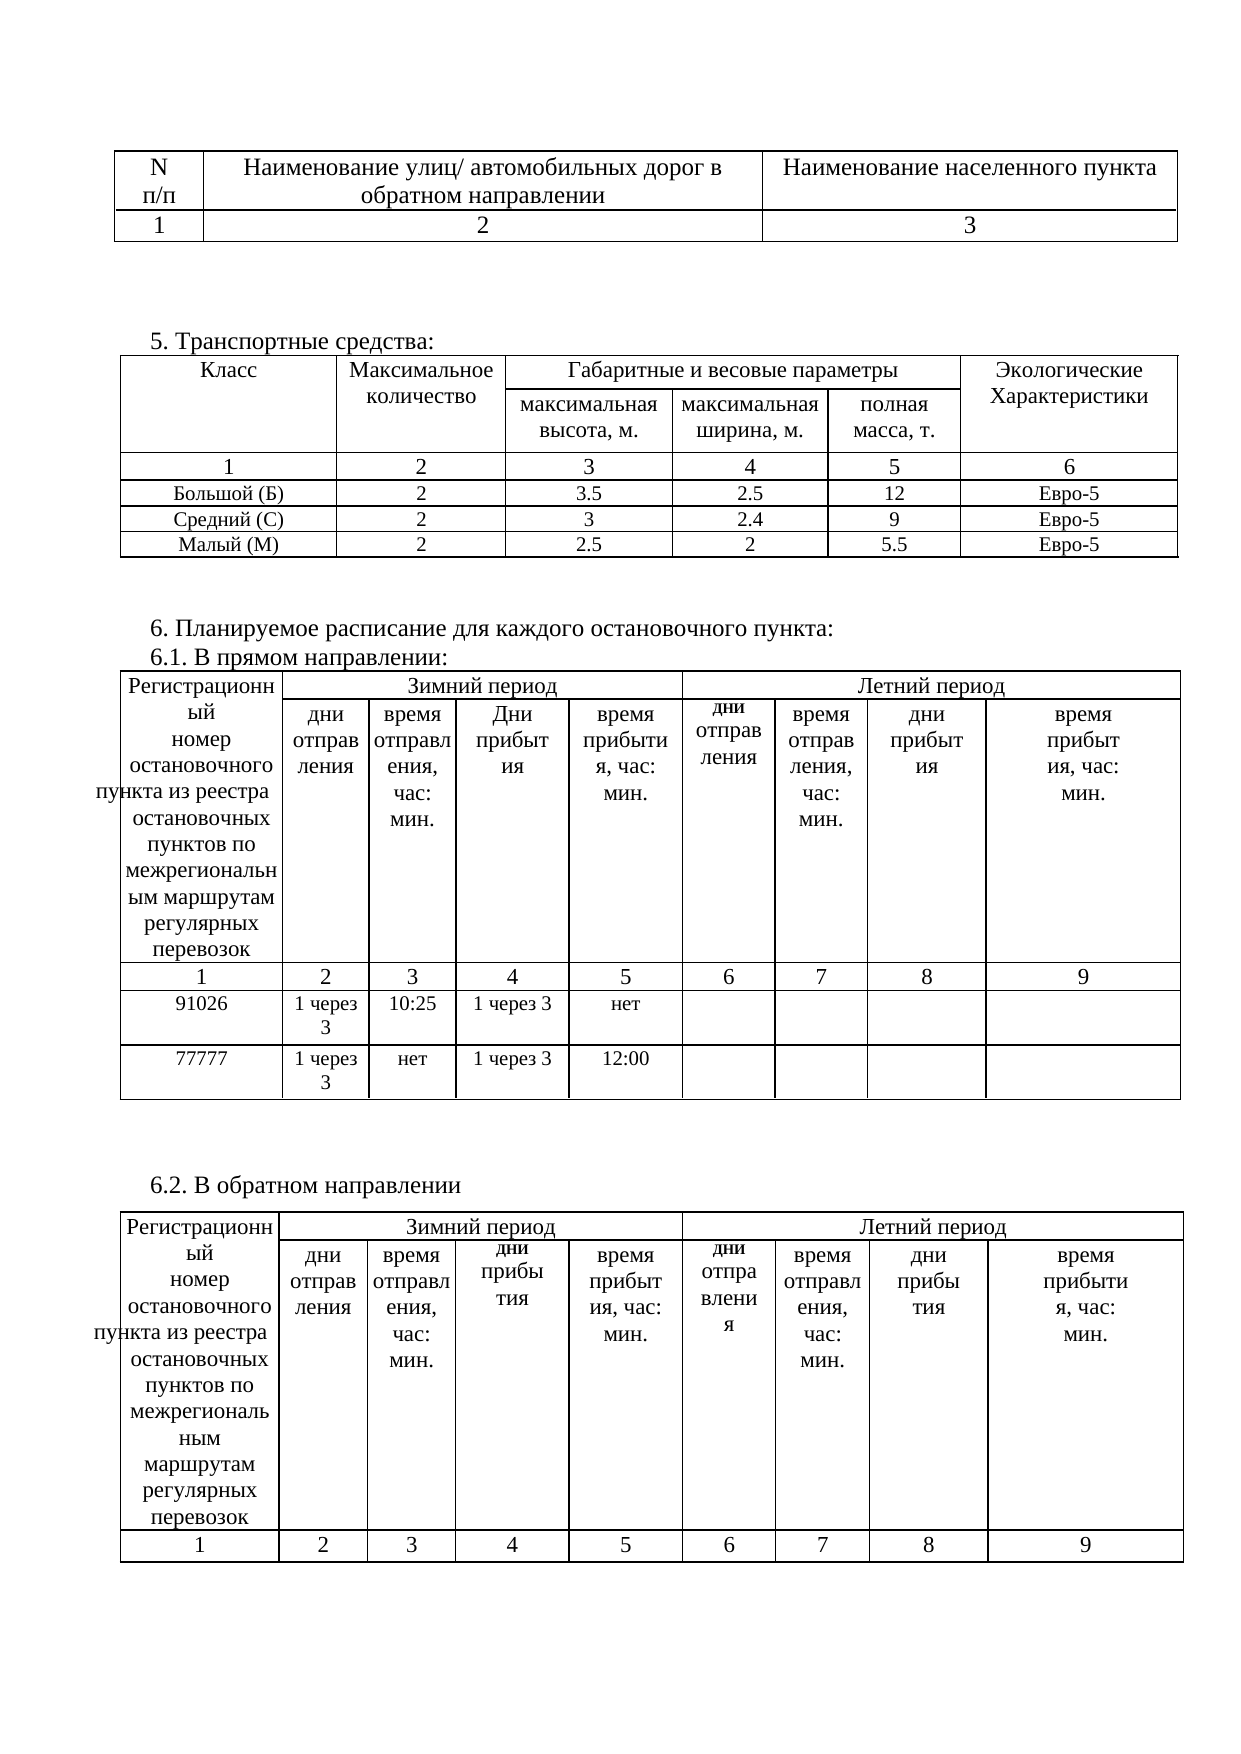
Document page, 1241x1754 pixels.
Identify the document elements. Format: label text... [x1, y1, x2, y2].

table_header Зимний период [280, 1213, 682, 1239]
table_cell 8 [868, 963, 985, 990]
table_cell 1 [121, 453, 336, 479]
table_cell 5 [570, 1531, 682, 1561]
table_cell 9 [829, 507, 960, 531]
table_cell нет [570, 991, 682, 1044]
table_cell 3 [506, 507, 672, 531]
table_cell 3 [763, 209, 1177, 241]
table_cell ДНИ отправ ления [683, 700, 774, 962]
table_cell 3 [368, 1531, 455, 1561]
table_cell Большой (Б) [121, 481, 336, 505]
table_cell максимальная ширина, м. [673, 390, 827, 451]
table_cell дни отправ ления [283, 700, 368, 962]
table_cell 7 [776, 1531, 869, 1561]
table_cell 9 [989, 1531, 1183, 1561]
table_cell [683, 991, 774, 1044]
table_cell Евро-5 [961, 507, 1177, 531]
table_cell 2 [673, 532, 827, 556]
table_cell 2.5 [673, 481, 827, 505]
table_cell ДНИ отпра влени я [683, 1241, 775, 1529]
table_cell [987, 1046, 1180, 1098]
table_cell 1 [121, 963, 282, 990]
table_cell полная масса, т. [829, 390, 960, 451]
table_cell дни прибы тия [870, 1241, 987, 1529]
table_cell 2 [337, 532, 505, 556]
table_cell [987, 991, 1180, 1044]
table_cell 2 [337, 507, 505, 531]
text 6. Планируемое расписание для каждого остановочного пункта: [150, 613, 1090, 642]
table_cell 2 [283, 963, 368, 990]
table_cell 7 [776, 963, 867, 990]
table_cell Евро-5 [961, 532, 1177, 556]
table_cell 4 [456, 1531, 568, 1561]
table_cell 5 [829, 453, 960, 479]
table_cell 1 [121, 1531, 278, 1561]
table_cell 2 [204, 211, 762, 241]
table_header Габаритные и весовые параметры [506, 356, 960, 388]
table_cell [868, 991, 985, 1044]
table_cell Средний (С) [121, 507, 336, 531]
table_header Класс [121, 356, 336, 451]
table_cell время отправл ения, час: мин. [368, 1241, 455, 1529]
table_cell 1 через 3 [283, 1046, 368, 1098]
table_cell Дни прибыт ия [457, 700, 568, 962]
table_cell 4 [673, 453, 827, 479]
table_cell 10:25 [370, 991, 455, 1044]
table_cell 2 [280, 1531, 367, 1561]
table_cell 8 [870, 1531, 987, 1561]
table_cell дни прибыт ия [868, 700, 985, 962]
table_cell время прибыти я, час: мин. [989, 1241, 1183, 1529]
table_cell нет [370, 1046, 455, 1098]
table_cell 6 [683, 963, 774, 990]
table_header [121, 1213, 278, 1529]
table_cell 4 [457, 963, 568, 990]
table_cell время отправл ения, час: мин. [776, 1241, 869, 1529]
table_header Экологические Характеристики [961, 356, 1177, 451]
text 6.2. В обратном направлении [150, 1170, 1090, 1199]
table_cell [683, 1046, 774, 1098]
table_header Наименование населенного пункта [763, 152, 1177, 209]
table_cell время прибыти я, час: мин. [570, 700, 682, 962]
table_cell дни отправ ления [280, 1241, 367, 1529]
table_cell 1 через 3 [457, 991, 568, 1044]
table_cell [776, 991, 867, 1044]
text 5. Транспортные средства: [150, 326, 1090, 355]
table_header Зимний период [283, 672, 682, 698]
table_header Регистрационный номер остановочного пункта из реестра остановочных пунктов по межрегиональным маршрутам регулярных перевозок [121, 672, 282, 962]
table_cell время отправ ления, час: мин. [776, 700, 867, 962]
table_cell Малый (М) [121, 532, 336, 556]
table_cell 3 [370, 963, 455, 990]
table_cell 6 [961, 453, 1177, 479]
table_cell 1 через 3 [457, 1046, 568, 1098]
table_cell 2 [337, 481, 505, 505]
table_cell время прибыт ия, час: мин. [987, 700, 1180, 962]
table_cell время прибыт ия, час: мин. [570, 1241, 682, 1529]
table_cell Евро-5 [961, 481, 1177, 505]
table_cell 77777 [121, 1046, 282, 1098]
table_cell максимальная высота, м. [506, 390, 672, 451]
table_cell 5.5 [829, 532, 960, 556]
table_cell ДНИ прибы тия [456, 1241, 568, 1529]
table_cell 1 [115, 210, 203, 241]
table_cell 2 [337, 453, 505, 479]
table_header N п/п [115, 152, 203, 209]
table_cell 91026 [121, 991, 282, 1044]
table_cell время отправл ения, час: мин. [370, 700, 455, 962]
table_cell 12 [829, 481, 960, 505]
table_cell 5 [570, 963, 682, 990]
table_cell 2.5 [506, 532, 672, 556]
table_cell 12:00 [570, 1046, 682, 1098]
table_cell 6 [683, 1531, 775, 1561]
table_cell 1 через 3 [283, 991, 368, 1044]
table_cell [776, 1046, 867, 1098]
table_header Летний период [683, 672, 1180, 698]
table_cell 3.5 [506, 481, 672, 505]
table_cell 2.4 [673, 507, 827, 531]
table_cell 9 [987, 963, 1180, 990]
table_cell [868, 1046, 985, 1098]
table_cell 3 [506, 453, 672, 479]
table_header Наименование улиц/ автомобильных дорог в обратном направлении [204, 152, 762, 209]
table_header Максимальное количество [337, 356, 505, 451]
text 6.1. В прямом направлении: [150, 642, 1090, 670]
table_header Летний период [683, 1213, 1183, 1239]
